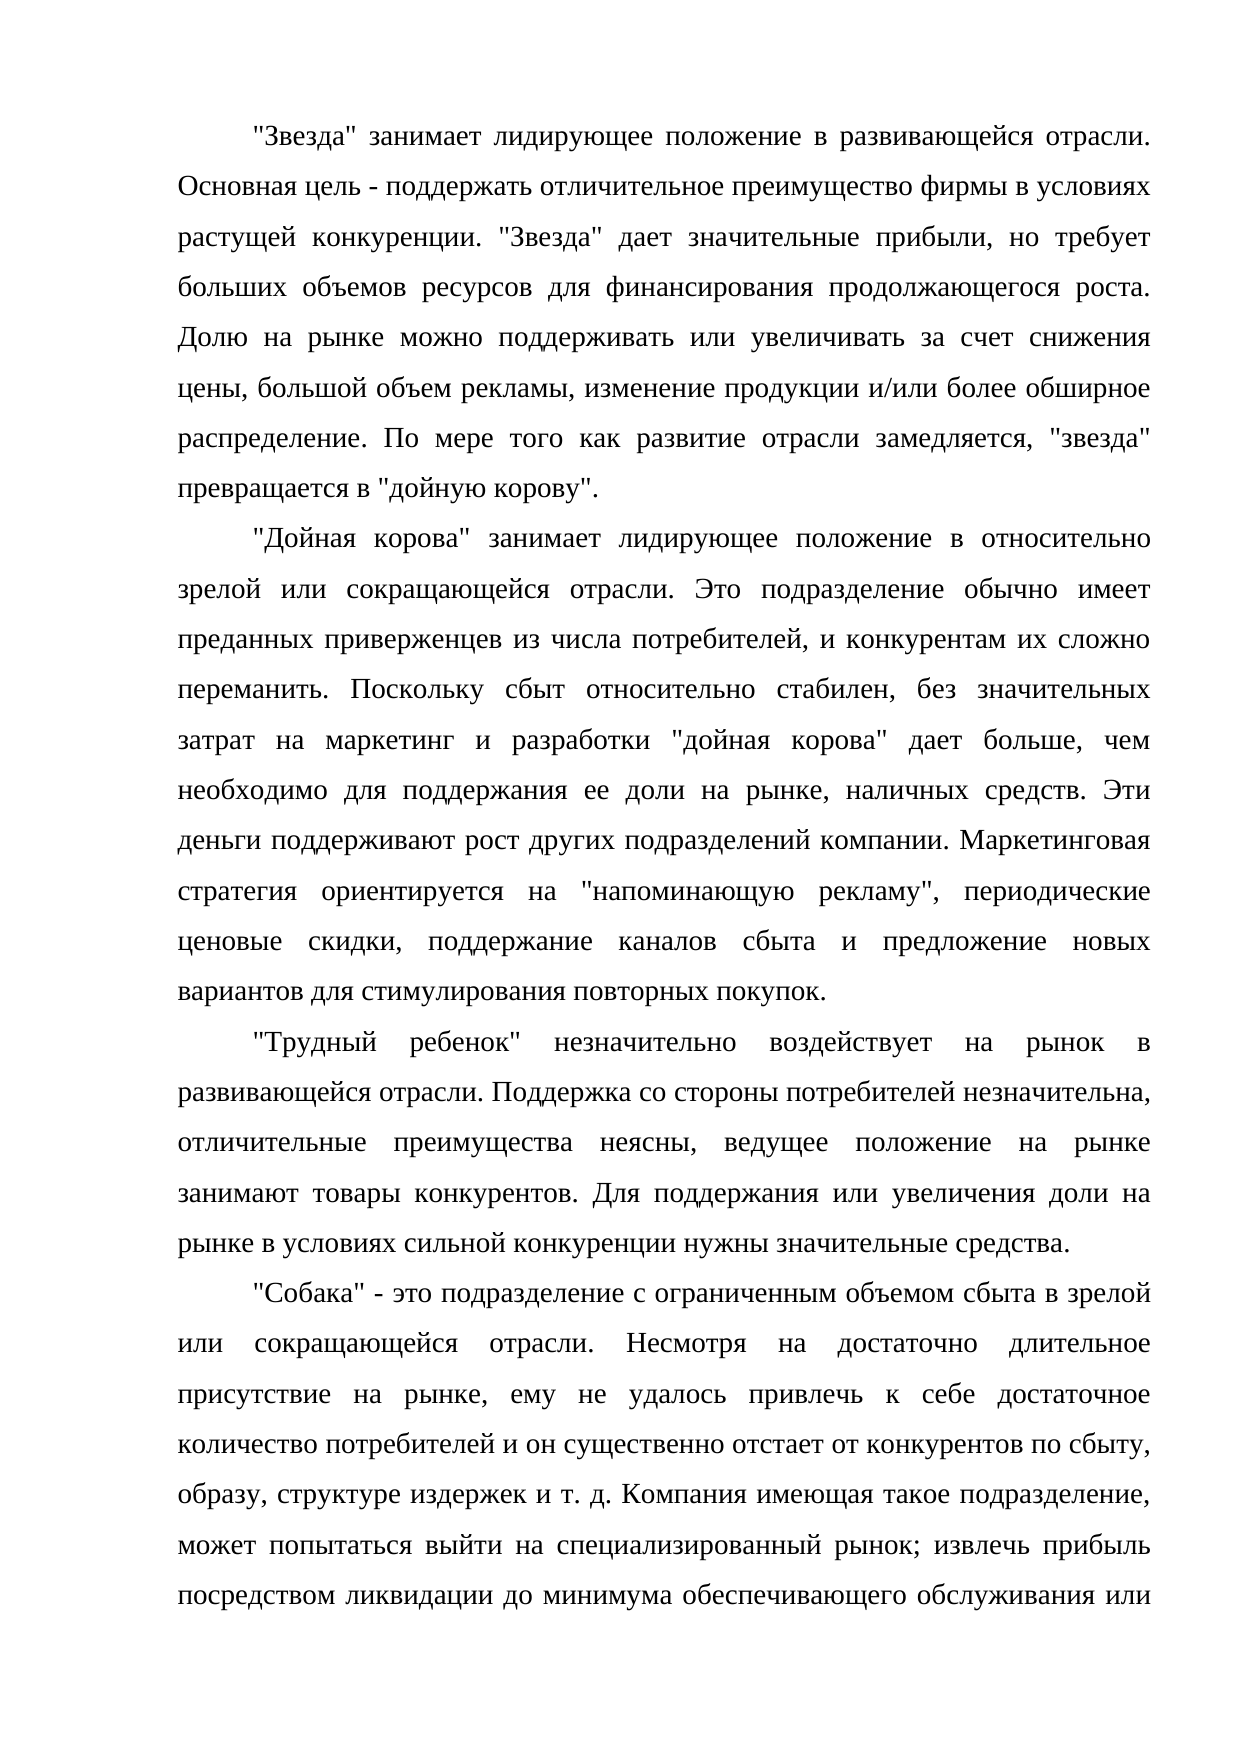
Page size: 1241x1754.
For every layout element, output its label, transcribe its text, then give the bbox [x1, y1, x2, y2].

text "Дойная корова" занимает лидирующее положение в относительно зрелой или сокращающейся отрасли. Это подразделение обычно имеет преданных приверженцев из числа потребителей, и конкурентам их сложно переманить. Поскольку сбыт относительно стабилен, без значительных затрат на маркетинг и разработки "дойная корова" дает больше, чем необходимо для поддержания ее доли на рынке, наличных средств. Эти деньги поддерживают рост других подразделений компании. Маркетинговая стратегия ориентируется на "напоминающую рекламу", периодические ценовые скидки, поддержание каналов сбыта и предложение новых вариантов для стимулирования повторных покупок. [177, 521, 1152, 1007]
text "Трудный ребенок" незначительно воздействует на рынок в развивающейся отрасли. Поддержка со стороны потребителей незначительна, отличительные преимущества неясны, ведущее положение на рынке занимают товары конкурентов. Для поддержания или увеличения доли на рынке в условиях сильной конкуренции нужны значительные средства. [177, 1024, 1152, 1258]
text "Звезда" занимает лидирующее положение в развивающейся отрасли. Основная цель - поддержать отличительное преимущество фирмы в условиях растущей конкуренции. "Звезда" дает значительные прибыли, но требует больших объемов ресурсов для финансирования продолжающегося роста. Долю на рынке можно поддерживать или увеличивать за счет снижения цены, большой объем рекламы, изменение продукции и/или более обширное распределение. По мере того как развитие отрасли замедляется, "звезда" превращается в "дойную корову". [177, 118, 1152, 504]
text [177, 1275, 1152, 1611]
